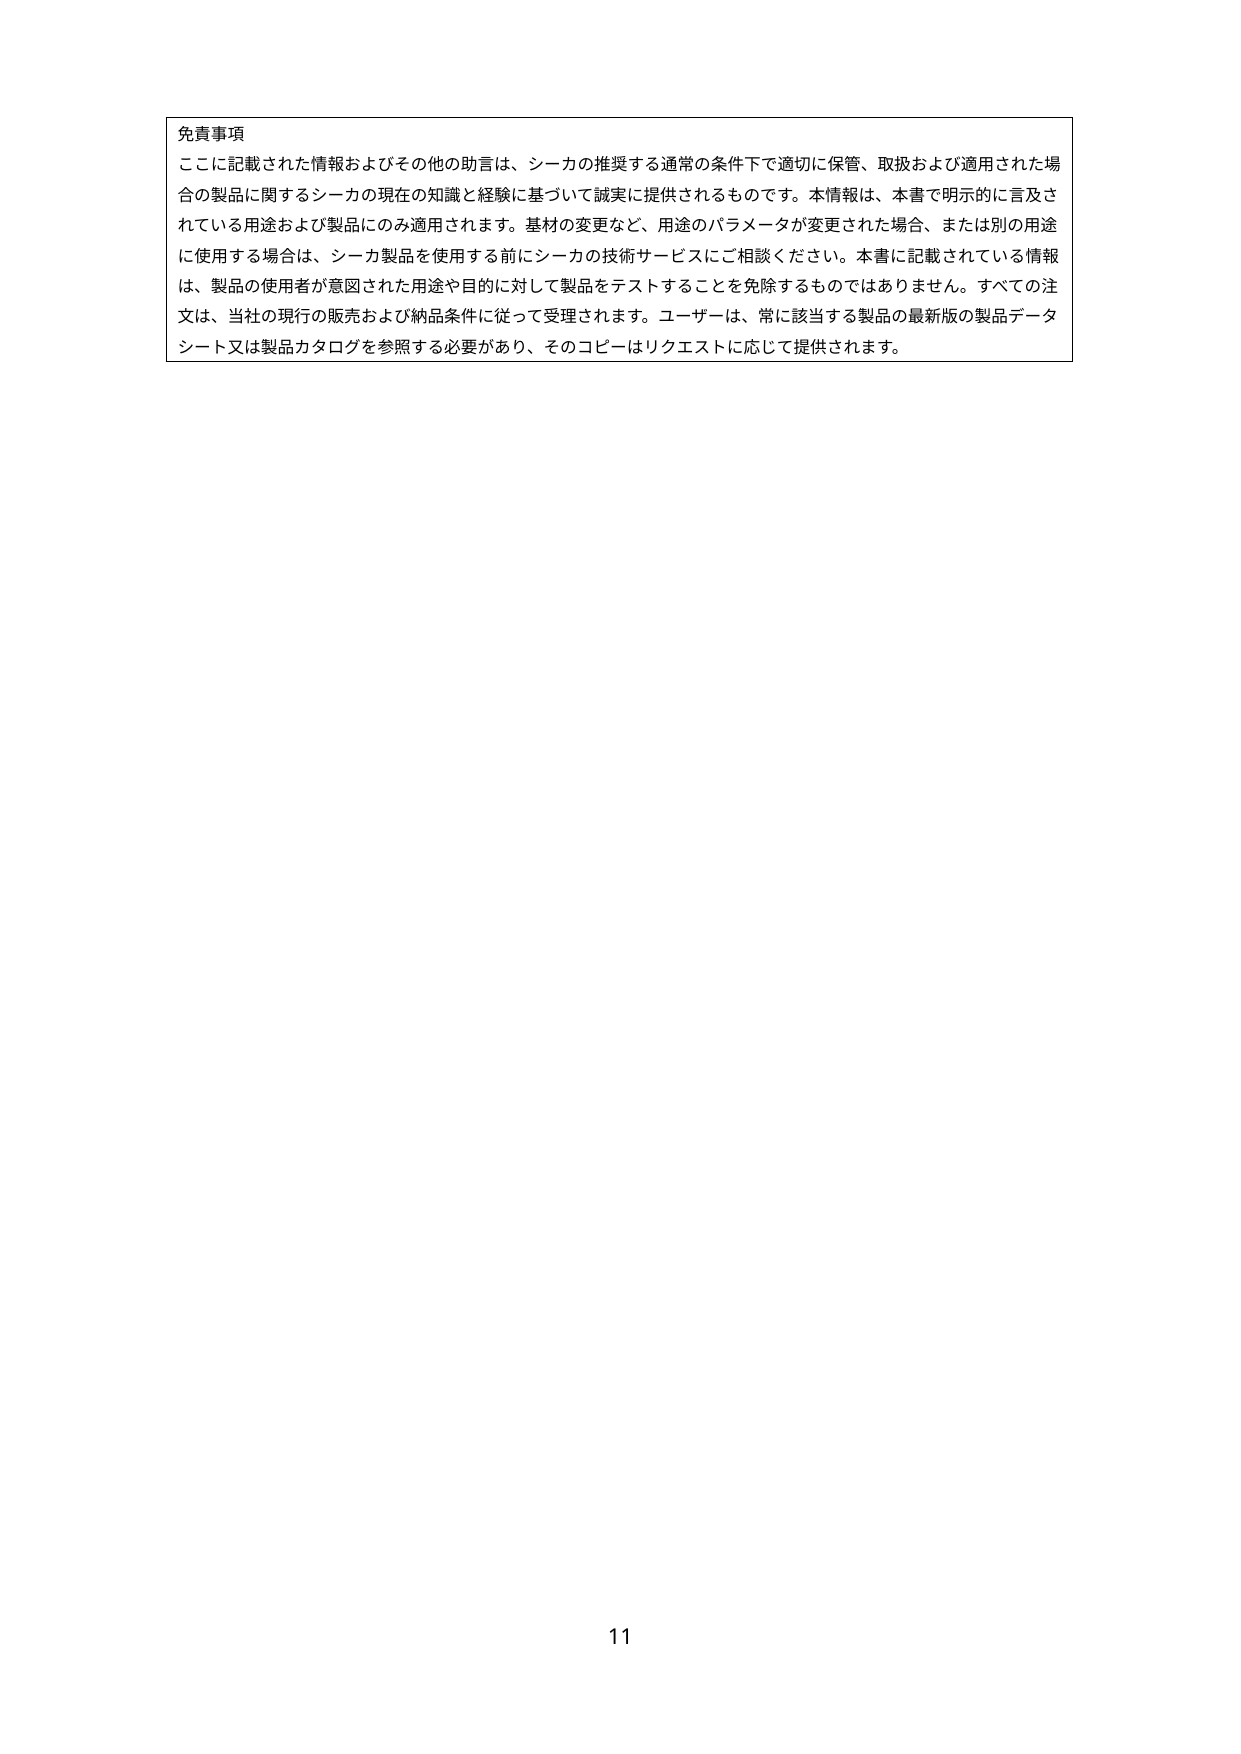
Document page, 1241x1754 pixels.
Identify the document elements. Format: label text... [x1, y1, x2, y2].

table_header 免責事項 ここに記載された情報およびその他の助言は、シーカの推奨する通常の条件下で適切に保管、取扱および適用された場合の製品に関するシーカの現在の知識と経験に基づいて誠実に提供されるものです。本情報は、本書で明示的に言及されている用途および製品にのみ適用されます。基材の変更など、用途のパラメータが変更された場合、または別の用途に使用する場合は、シーカ製品を使用する前にシーカの技術サービスにご相談ください。本書に記載されている情報は、製品の使用者が意図された用途や目的に対して製品をテストすることを免除するものではありません。すべての注文は、当社の現行の販売および納品条件に従って受理されます。ユーザーは、常に該当する製品の最新版の製品データシート又は製品カタログを参照する必要があり、そのコピーはリクエストに応じて提供されます。 [167, 118, 1072, 361]
